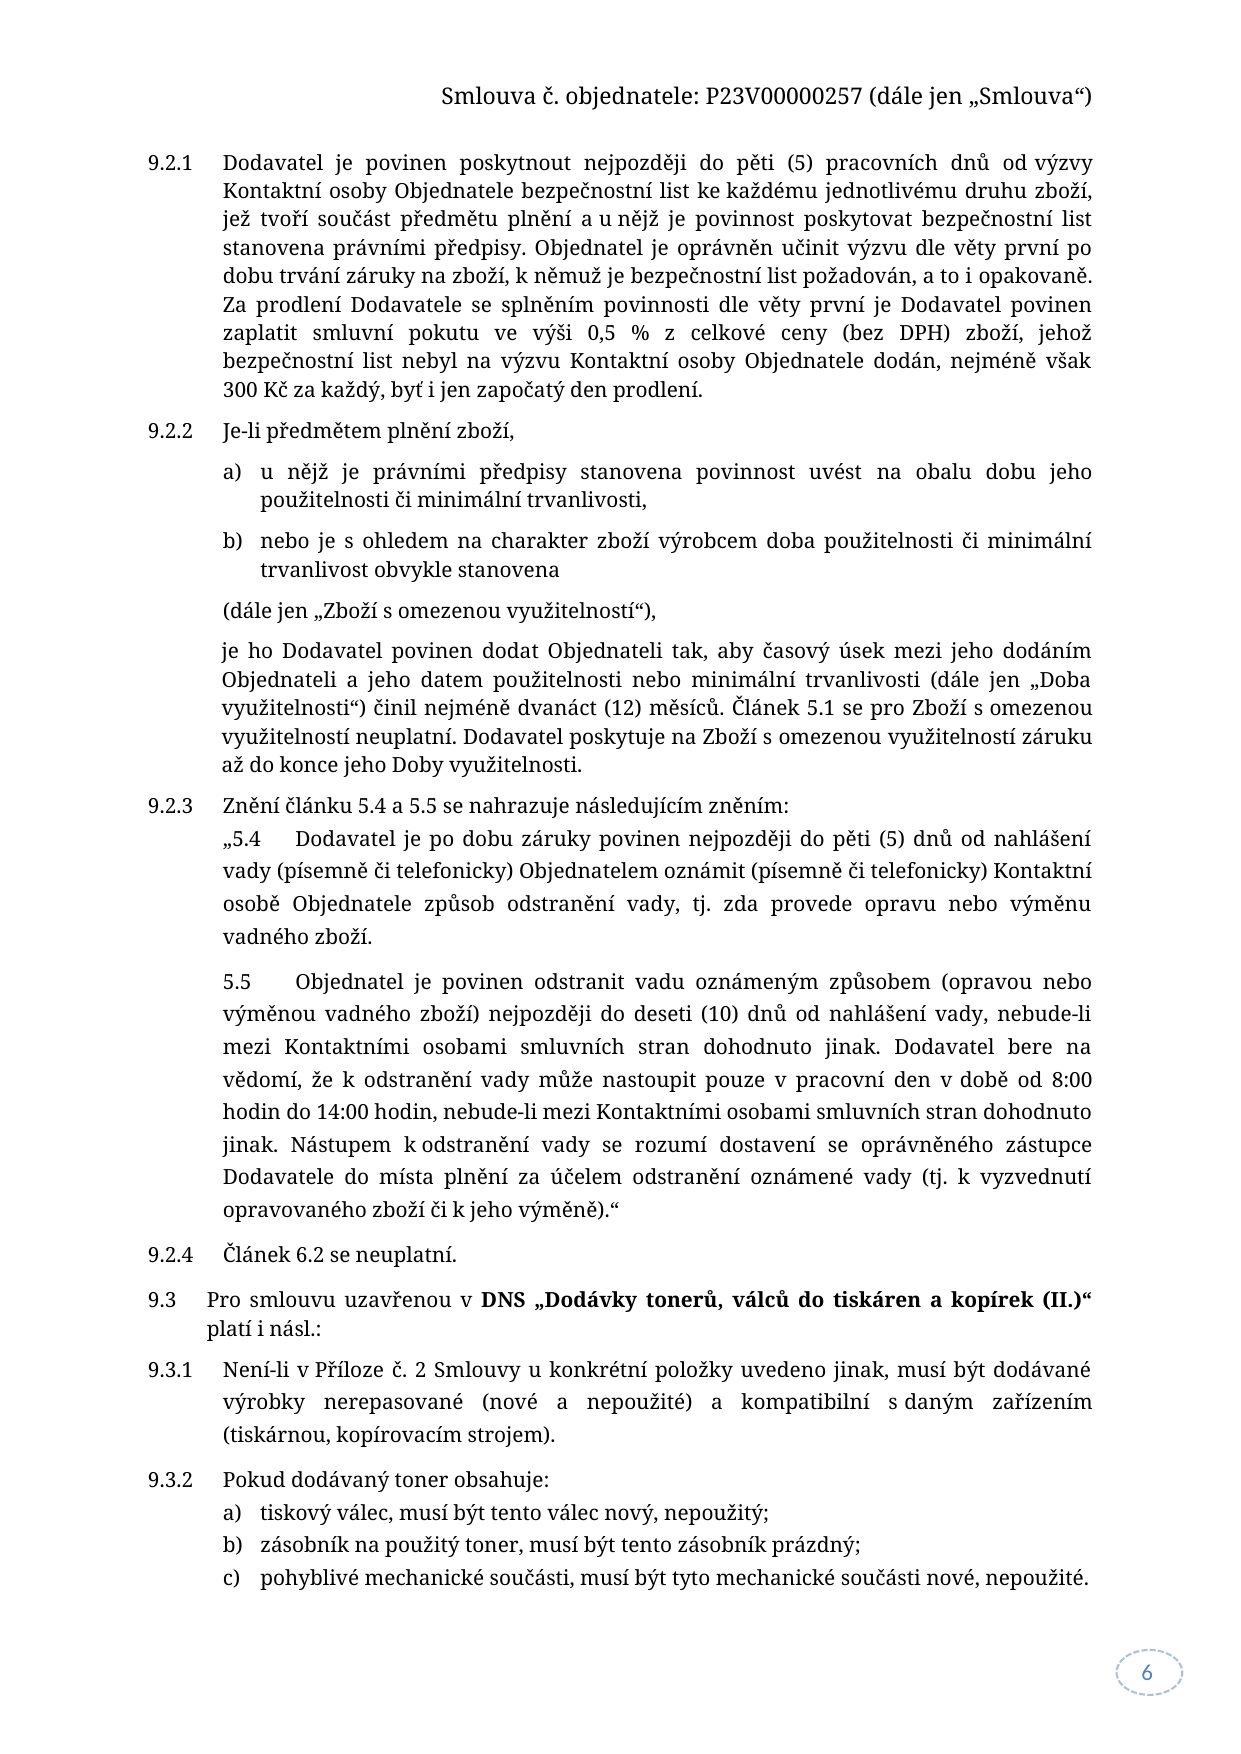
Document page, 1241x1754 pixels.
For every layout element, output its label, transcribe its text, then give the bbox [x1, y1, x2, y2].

list Pokud dodávaný toner obsahuje: [148, 1465, 1093, 1493]
text je ho Dodavatel povinen dodat Objednateli tak, aby časový úsek mezi jeho dodáním Objednateli a jeho datem použitelnosti nebo minimální trvanlivosti (dále jen „Doba využitelnosti“) činil nejméně dvanáct (12) měsíců. Článek 5.1 se pro Zboží s omezenou využitelností neuplatní. Dodavatel poskytuje na Zboží s omezenou využitelností záruku až do konce jeho Doby využitelnosti. [221, 637, 1093, 779]
list u nějž je právními předpisy stanovena povinnost uvést na obalu dobu jeho použitelnosti či minimální trvanlivosti, [223, 457, 1093, 514]
list Je-li předmětem plnění zboží, [148, 416, 1093, 444]
text (dále jen „Zboží s omezenou využitelností“), [223, 596, 1093, 624]
list 5.5 Objednatel je povinen odstranit vadu oznámeným způsobem (opravou nebo výměnou vadného zboží) nejpozději do deseti (10) dnů od nahlášení vady, nebude-li mezi Kontaktními osobami smluvních stran dohodnuto jinak. Dodavatel bere na vědomí, že k odstranění vady může nastoupit pouze v pracovní den v době od 8:00 hodin do 14:00 hodin, nebude-li mezi Kontaktními osobami smluvních stran dohodnuto jinak. Nástupem k odstranění vady se rozumí dostavení se oprávněného zástupce Dodavatele do místa plnění za účelem odstranění oznámené vady (tj. k vyzvednutí opravovaného zboží či k jeho výměně).“ [223, 967, 1093, 1223]
list Článek 6.2 se neuplatní. [148, 1240, 1093, 1269]
list Není-li v Příloze č. 2 Smlouvy u konkrétní položky uvedeno jinak, musí být dodávané výrobky nerepasované (nové a nepoužité) a kompatibilní s daným zařízením (tiskárnou, kopírovacím strojem). [148, 1355, 1093, 1448]
list nebo je s ohledem na charakter zboží výrobcem doba použitelnosti či minimální trvanlivost obvykle stanovena [223, 526, 1093, 583]
list pohyblivé mechanické součásti, musí být tyto mechanické součásti nové, nepoužité. [223, 1563, 1093, 1591]
list Dodavatel je povinen poskytnout nejpozději do pěti (5) pracovních dnů od výzvy Kontaktní osoby Objednatele bezpečnostní list ke každému jednotlivému druhu zboží, jež tvoří součást předmětu plnění a u nějž je povinnost poskytovat bezpečnostní list stanovena právními předpisy. Objednatel je oprávněn učinit výzvu dle věty první po dobu trvání záruky na zboží, k němuž je bezpečnostní list požadován, a to i opakovaně. Za prodlení Dodavatele se splněním povinnosti dle věty první je Dodavatel povinen zaplatit smluvní pokutu ve výši 0,5 % z celkové ceny (bez DPH) zboží, jehož bezpečnostní list nebyl na výzvu Kontaktní osoby Objednatele dodán, nejméně však 300 Kč za každý, byť i jen započatý den prodlení. [148, 148, 1093, 403]
list zásobník na použitý toner, musí být tento zásobník prázdný; [223, 1530, 1093, 1559]
list Pro smlouvu uzavřenou v DNS „Dodávky tonerů, válců do tiskáren a kopírek (II.)“ platí i násl.: [148, 1285, 1093, 1342]
list Znění článku 5.4 a 5.5 se nahrazuje následujícím zněním: [148, 791, 1093, 820]
list tiskový válec, musí být tento válec nový, nepoužitý; [223, 1498, 1093, 1526]
list „5.4 Dodavatel je po dobu záruky povinen nejpozději do pěti (5) dnů od nahlášení vady (písemně či telefonicky) Objednatelem oznámit (písemně či telefonicky) Kontaktní osobě Objednatele způsob odstranění vady, tj. zda provede opravu nebo výměnu vadného zboží. [223, 824, 1093, 950]
